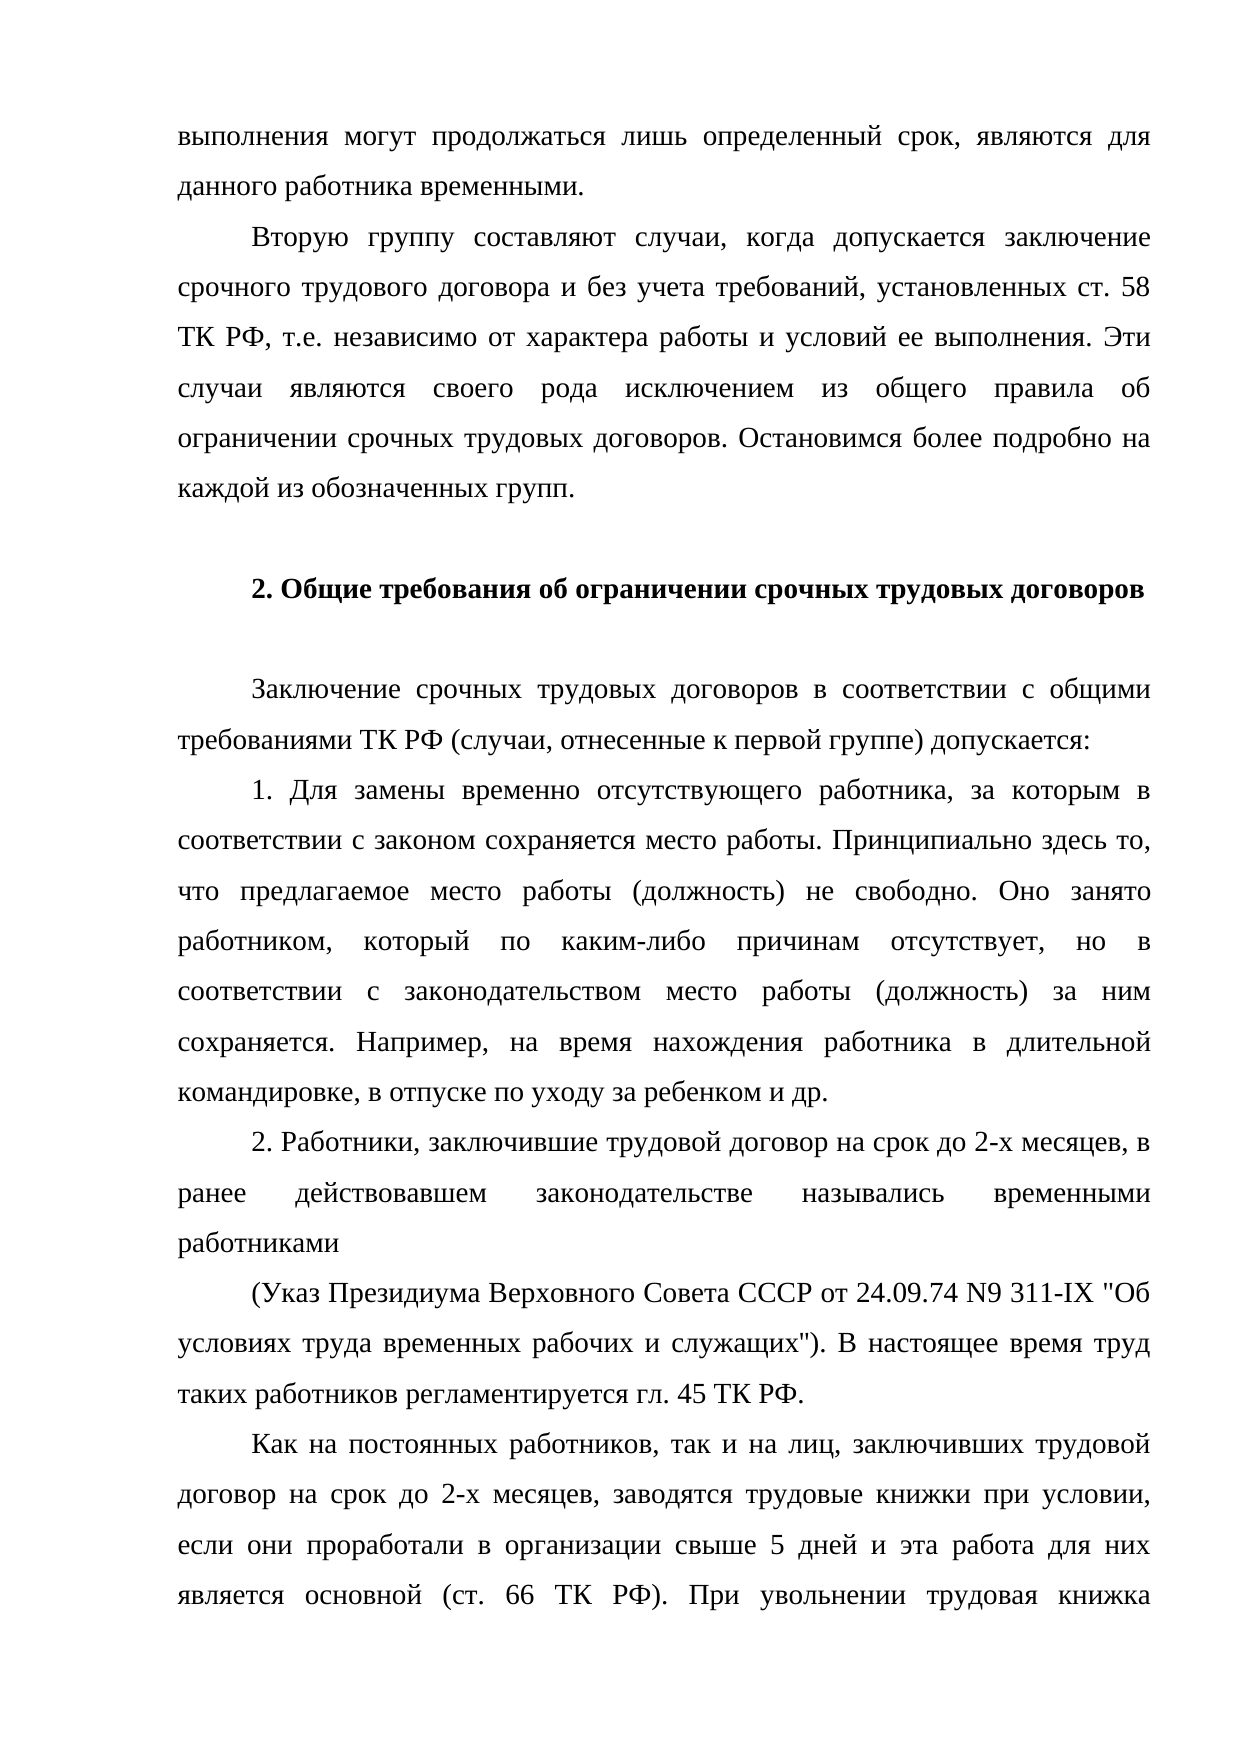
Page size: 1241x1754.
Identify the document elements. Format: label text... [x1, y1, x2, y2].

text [177, 1426, 1152, 1611]
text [177, 118, 1152, 202]
text Вторую группу составляют случаи, когда допускается заключение срочного трудового договора и без учета требований, установленных ст. 58 ТК РФ, т.е. независимо от характера работы и условий ее выполнения. Эти случаи являются своего рода исключением из общего правила об ограничении срочных трудовых договоров. Остановимся более подробно на каждой из обозначенных групп. [177, 219, 1152, 504]
text 2. Работники, заключившие трудовой договор на срок до 2-х месяцев, в ранее действовавшем законодательстве назывались временными работниками [177, 1124, 1152, 1258]
text Заключение срочных трудовых договоров в соответствии с общими требованиями ТК РФ (случаи, отнесенные к первой группе) допускается: [177, 672, 1152, 755]
text (Указ Президиума Верховного Совета СССР от 24.09.74 N9 311-IX "Об условиях труда временных рабочих и служащих''). В настоящее время труд таких работников регламентируется гл. 45 ТК РФ. [177, 1275, 1152, 1409]
text 2. Общие требования об ограничении срочных трудовых договоров [177, 571, 1152, 604]
text 1. Для замены временно отсутствующего работника, за которым в соответствии с законом сохраняется место работы. Принципиально здесь то, что предлагаемое место работы (должность) не свободно. Оно занято работником, который по каким-либо причинам отсутствует, но в соответствии с законодательством место работы (должность) за ним сохраняется. Например, на время нахождения работника в длительной командировке, в отпуске по уходу за ребенком и др. [177, 772, 1152, 1108]
